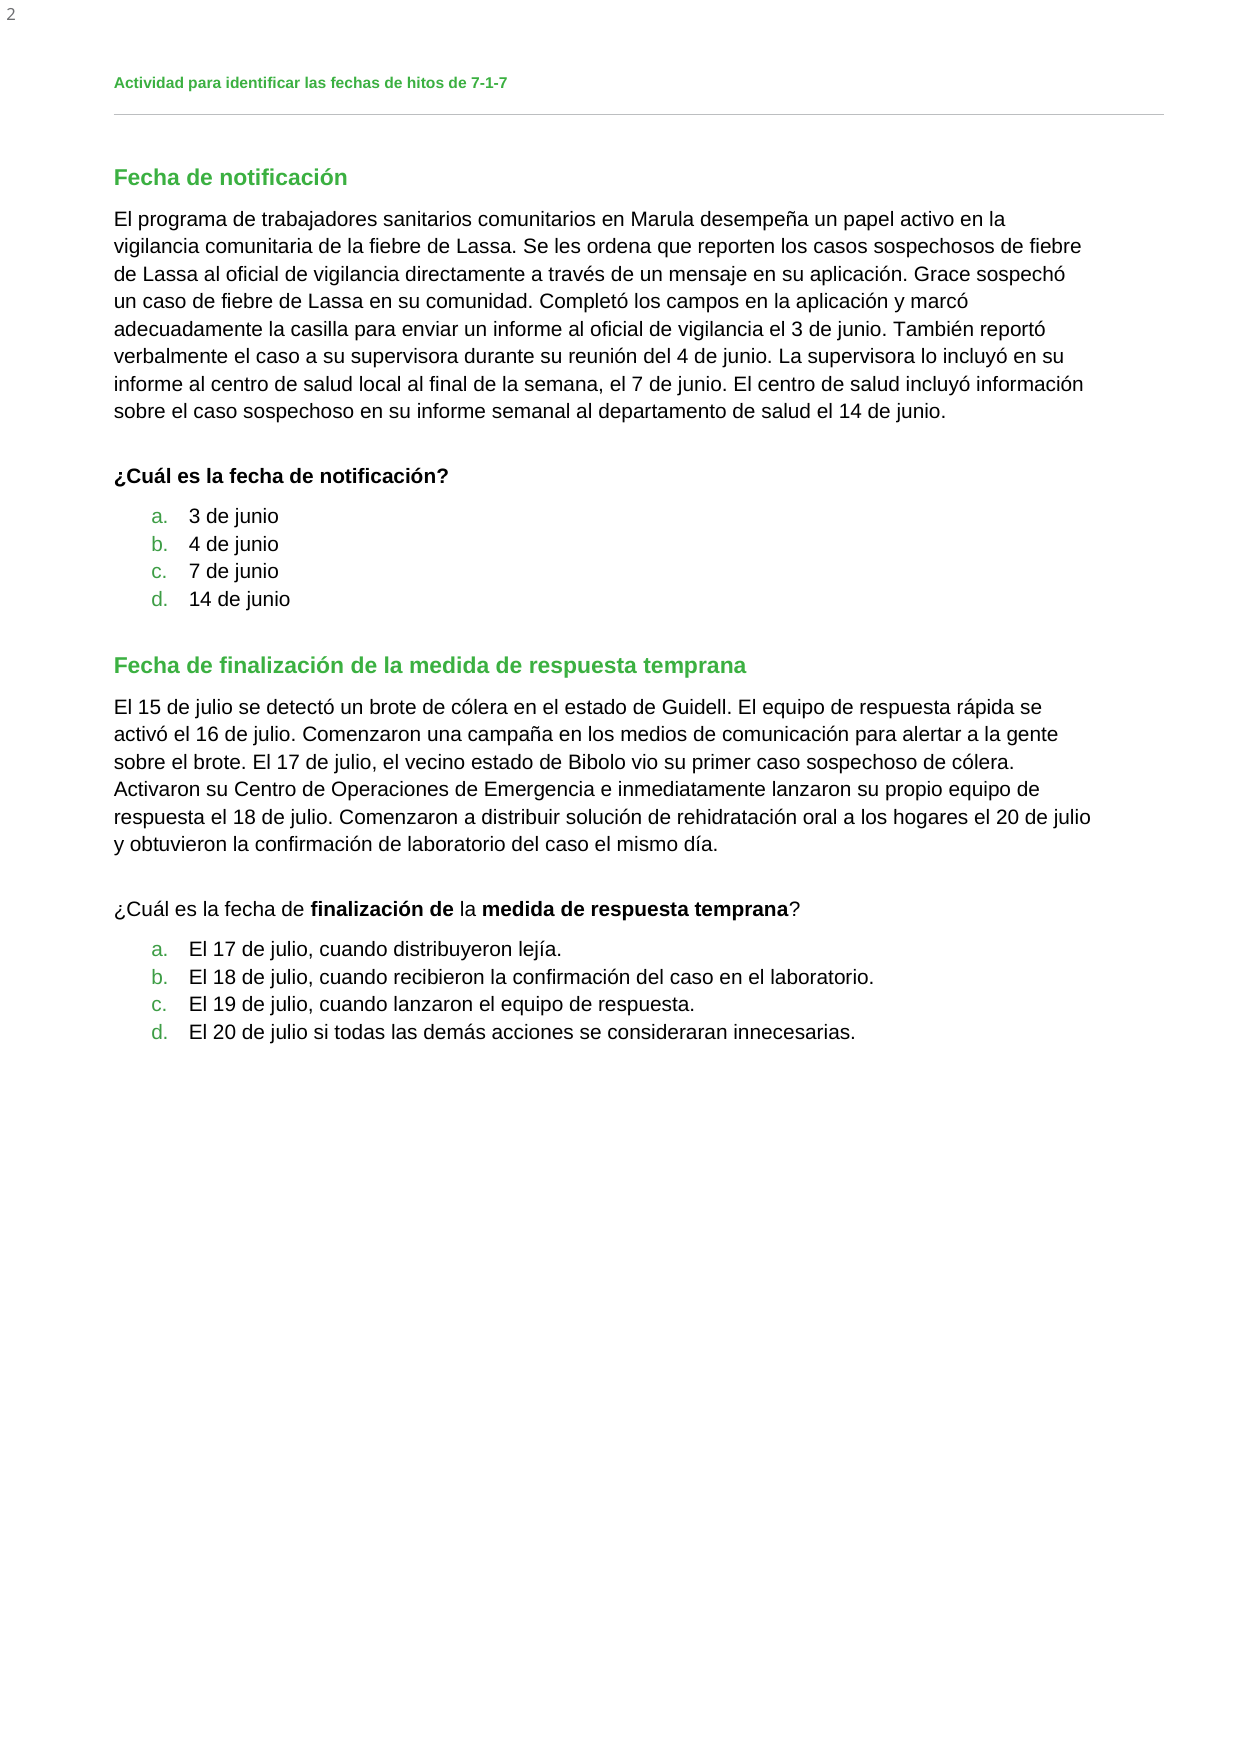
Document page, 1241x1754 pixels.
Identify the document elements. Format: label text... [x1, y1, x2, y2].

text ¿Cuál es la fecha de notificación? [113, 464, 1140, 488]
text ¿Cuál es la fecha de finalización de la medida de respuesta temprana? [113, 897, 1140, 921]
subtitle Fecha de notificación [113, 164, 1140, 190]
list 3 de junio [151, 504, 1140, 528]
list 7 de junio [151, 559, 1140, 583]
list 4 de junio [151, 532, 1140, 556]
list El 20 de julio si todas las demás acciones se consideraran innecesarias. [151, 1019, 1140, 1043]
text El 15 de julio se detectó un brote de cólera en el estado de Guidell. El equipo de respuesta rápida se activó el 16 de julio. Comenzaron una campaña en los medios de comunicación para alertar a la gente sobre el brote. El 17 de julio, el vecino estado de Bibolo vio su primer caso sospechoso de cólera. Activaron su Centro de Operaciones de Emergencia e inmediatamente lanzaron su propio equipo de respuesta el 18 de julio. Comenzaron a distribuir solución de rehidratación oral a los hogares el 20 de julio y obtuvieron la confirmación de laboratorio del caso el mismo día. [113, 694, 1094, 856]
text El programa de trabajadores sanitarios comunitarios en Marula desempeña un papel activo en la vigilancia comunitaria de la fiebre de Lassa. Se les ordena que reporten los casos sospechosos de fiebre de Lassa al oficial de vigilancia directamente a través de un mensaje en su aplicación. Grace sospechó un caso de fiebre de Lassa en su comunidad. Completó los campos en la aplicación y marcó adecuadamente la casilla para enviar un informe al oficial de vigilancia el 3 de junio. También reportó verbalmente el caso a su supervisora durante su reunión del 4 de junio. La supervisora lo incluyó en su informe al centro de salud local al final de la semana, el 7 de junio. El centro de salud incluyó información sobre el caso sospechoso en su informe semanal al departamento de salud el 14 de junio. [113, 207, 1094, 423]
list El 19 de julio, cuando lanzaron el equipo de respuesta. [151, 992, 1140, 1016]
subtitle Fecha de finalización de la medida de respuesta temprana [113, 652, 1140, 678]
list 14 de junio [151, 587, 1140, 611]
list El 17 de julio, cuando distribuyeron lejía. [151, 937, 1140, 961]
list El 18 de julio, cuando recibieron la confirmación del caso en el laboratorio. [151, 964, 1140, 988]
